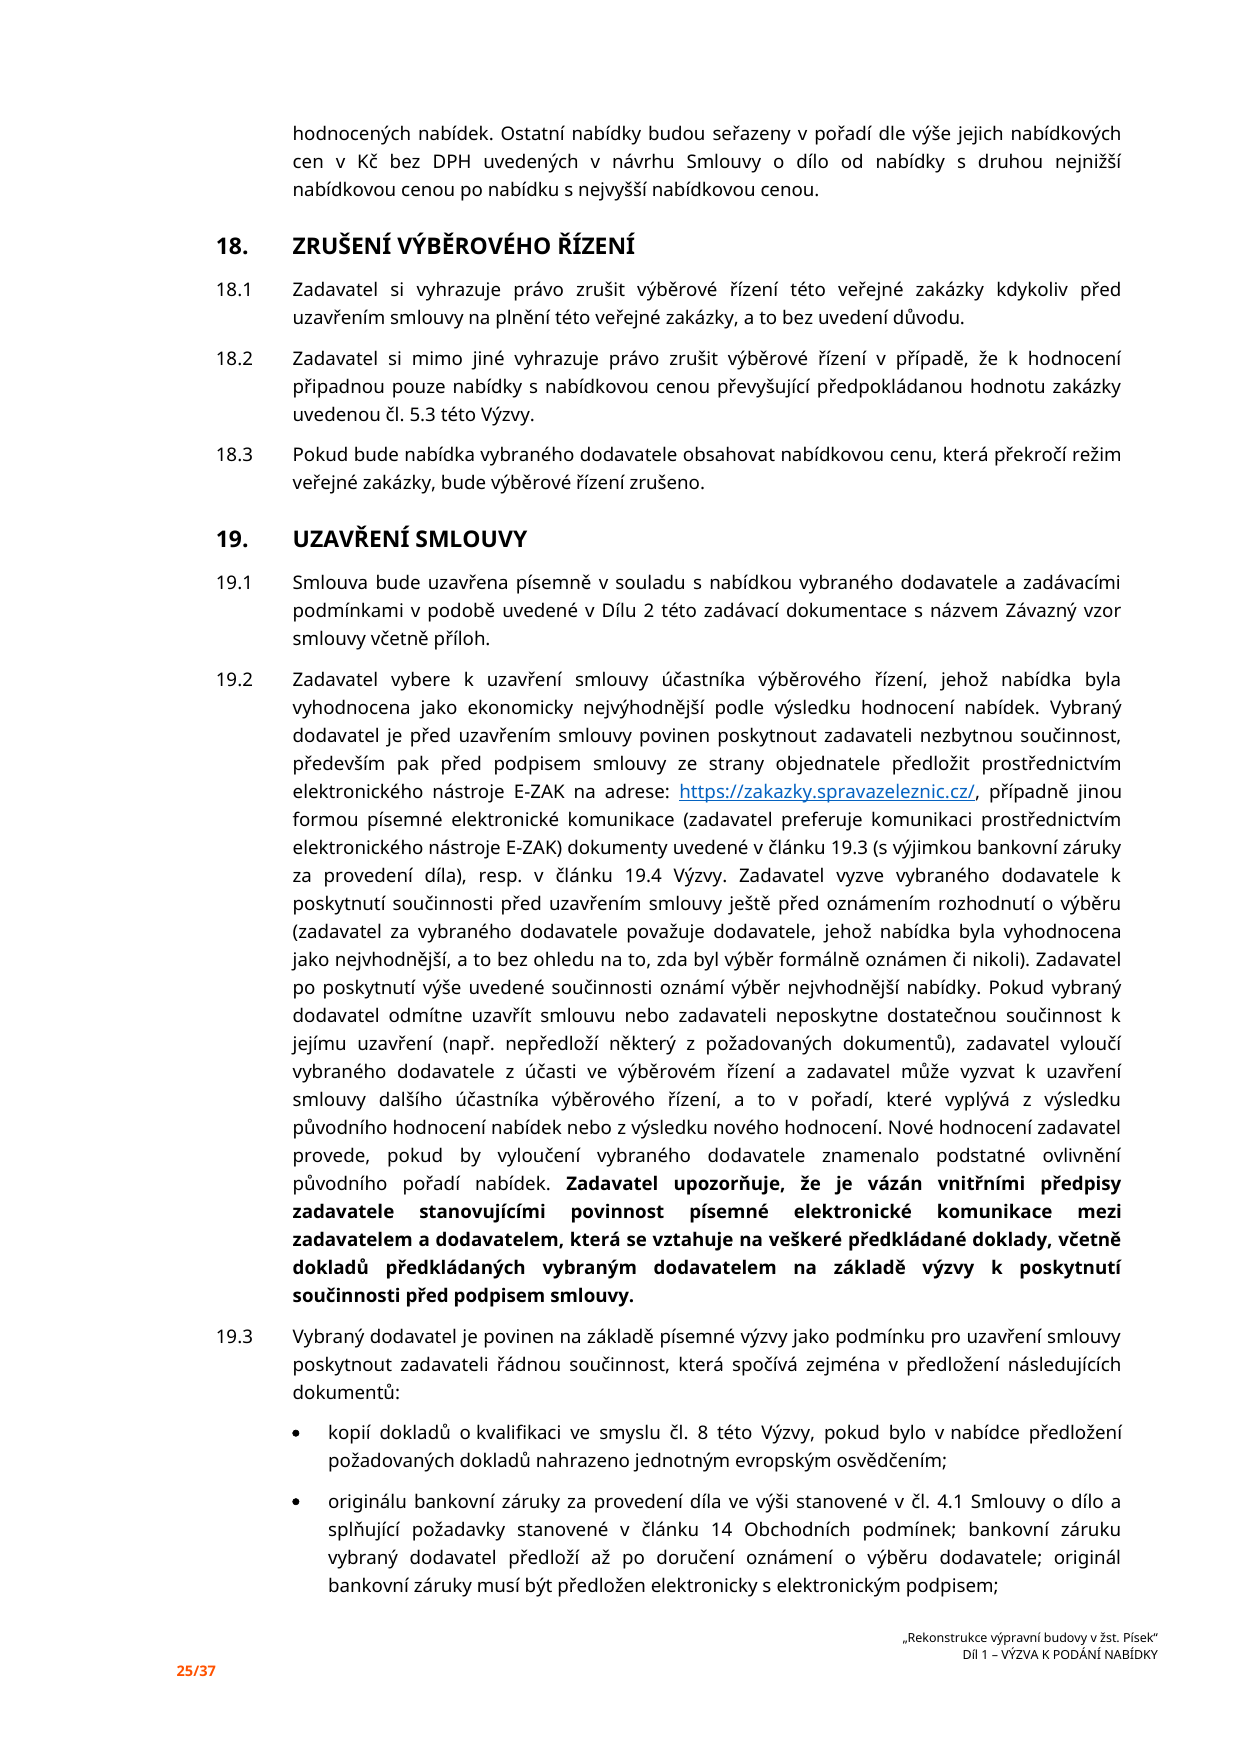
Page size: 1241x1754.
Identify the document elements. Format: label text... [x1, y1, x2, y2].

text Vybraný dodavatel je povinen na základě písemné výzvy jako podmínku pro uzavření smlouvy poskytnout zadavateli řádnou součinnost, která spočívá zejména v předložení následujících dokumentů: [216, 1323, 1122, 1405]
text Pokud bude nabídka vybraného dodavatele obsahovat nabídkovou cenu, která překročí režim veřejné zakázky, bude výběrové řízení zrušeno. [216, 442, 1122, 495]
text Zadavatel si mimo jiné vyhrazuje právo zrušit výběrové řízení v případě, že k hodnocení připadnou pouze nabídky s nabídkovou cenou převyšující předpokládanou hodnotu zakázky uvedenou čl. 5.3 této Výzvy. [216, 345, 1122, 427]
text Zadavatel vybere k uzavření smlouvy účastníka výběrového řízení, jehož nabídka byla vyhodnocena jako ekonomicky nejvýhodnější podle výsledku hodnocení nabídek. Vybraný dodavatel je před uzavřením smlouvy povinen poskytnout zadavateli nezbytnou součinnost, především pak před podpisem smlouvy ze strany objednatele předložit prostřednictvím elektronického nástroje E-ZAK na adrese: https://zakazky.spravazeleznic.cz/, případně jinou formou písemné elektronické komunikace (zadavatel preferuje komunikaci prostřednictvím elektronického nástroje E-ZAK) dokumenty uvedené v článku 19.3 (s výjimkou bankovní záruky za provedení díla), resp. v článku 19.4 Výzvy. Zadavatel vyzve vybraného dodavatele k poskytnutí součinnosti před uzavřením smlouvy ještě před oznámením rozhodnutí o výběru (zadavatel za vybraného dodavatele považuje dodavatele, jehož nabídka byla vyhodnocena jako nejvhodnější, a to bez ohledu na to, zda byl výběr formálně oznámen či nikoli). Zadavatel po poskytnutí výše uvedené součinnosti oznámí výběr nejvhodnější nabídky. Pokud vybraný dodavatel odmítne uzavřít smlouvu nebo zadavateli neposkytne dostatečnou součinnost k jejímu uzavření (např. nepředloží některý z požadovaných dokumentů), zadavatel vyloučí vybraného dodavatele z účasti ve výběrovém řízení a zadavatel může vyzvat k uzavření smlouvy dalšího účastníka výběrového řízení, a to v pořadí, které vyplývá z výsledku původního hodnocení nabídek nebo z výsledku nového hodnocení. Nové hodnocení zadavatel provede, pokud by vyloučení vybraného dodavatele znamenalo podstatné ovlivnění původního pořadí nabídek. Zadavatel upozorňuje, že je vázán vnitřními předpisy zadavatele stanovujícími povinnost písemné elektronické komunikace mezi zadavatelem a dodavatelem, která se vztahuje na veškeré předkládané doklady, včetně dokladů předkládaných vybraným dodavatelem na základě výzvy k poskytnutí součinnosti před podpisem smlouvy. [216, 666, 1122, 1308]
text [216, 121, 1122, 202]
text Smlouva bude uzavřena písemně v souladu s nabídkou vybraného dodavatele a zadávacími podmínkami v podobě uvedené v Dílu 2 této zadávací dokumentace s názvem Závazný vzor smlouvy včetně příloh. [216, 569, 1122, 651]
text ZRUŠENÍ VÝBĚROVÉHO ŘÍZENÍ [216, 230, 1122, 261]
text UZAVŘENÍ SMLOUVY [216, 523, 1122, 554]
text Zadavatel si vyhrazuje právo zrušit výběrové řízení této veřejné zakázky kdykoliv před uzavřením smlouvy na plnění této veřejné zakázky, a to bez uvedení důvodu. [216, 277, 1122, 330]
text originálu bankovní záruky za provedení díla ve výši stanovené v čl. 4.1 Smlouvy o dílo a splňující požadavky stanovené v článku 14 Obchodních podmínek; bankovní záruku vybraný dodavatel předloží až po doručení oznámení o výběru dodavatele; originál bankovní záruky musí být předložen elektronicky s elektronickým podpisem; [292, 1488, 1122, 1598]
text kopií dokladů o kvalifikaci ve smyslu čl. 8 této Výzvy, pokud bylo v nabídce předložení požadovaných dokladů nahrazeno jednotným evropským osvědčením; [292, 1420, 1122, 1473]
